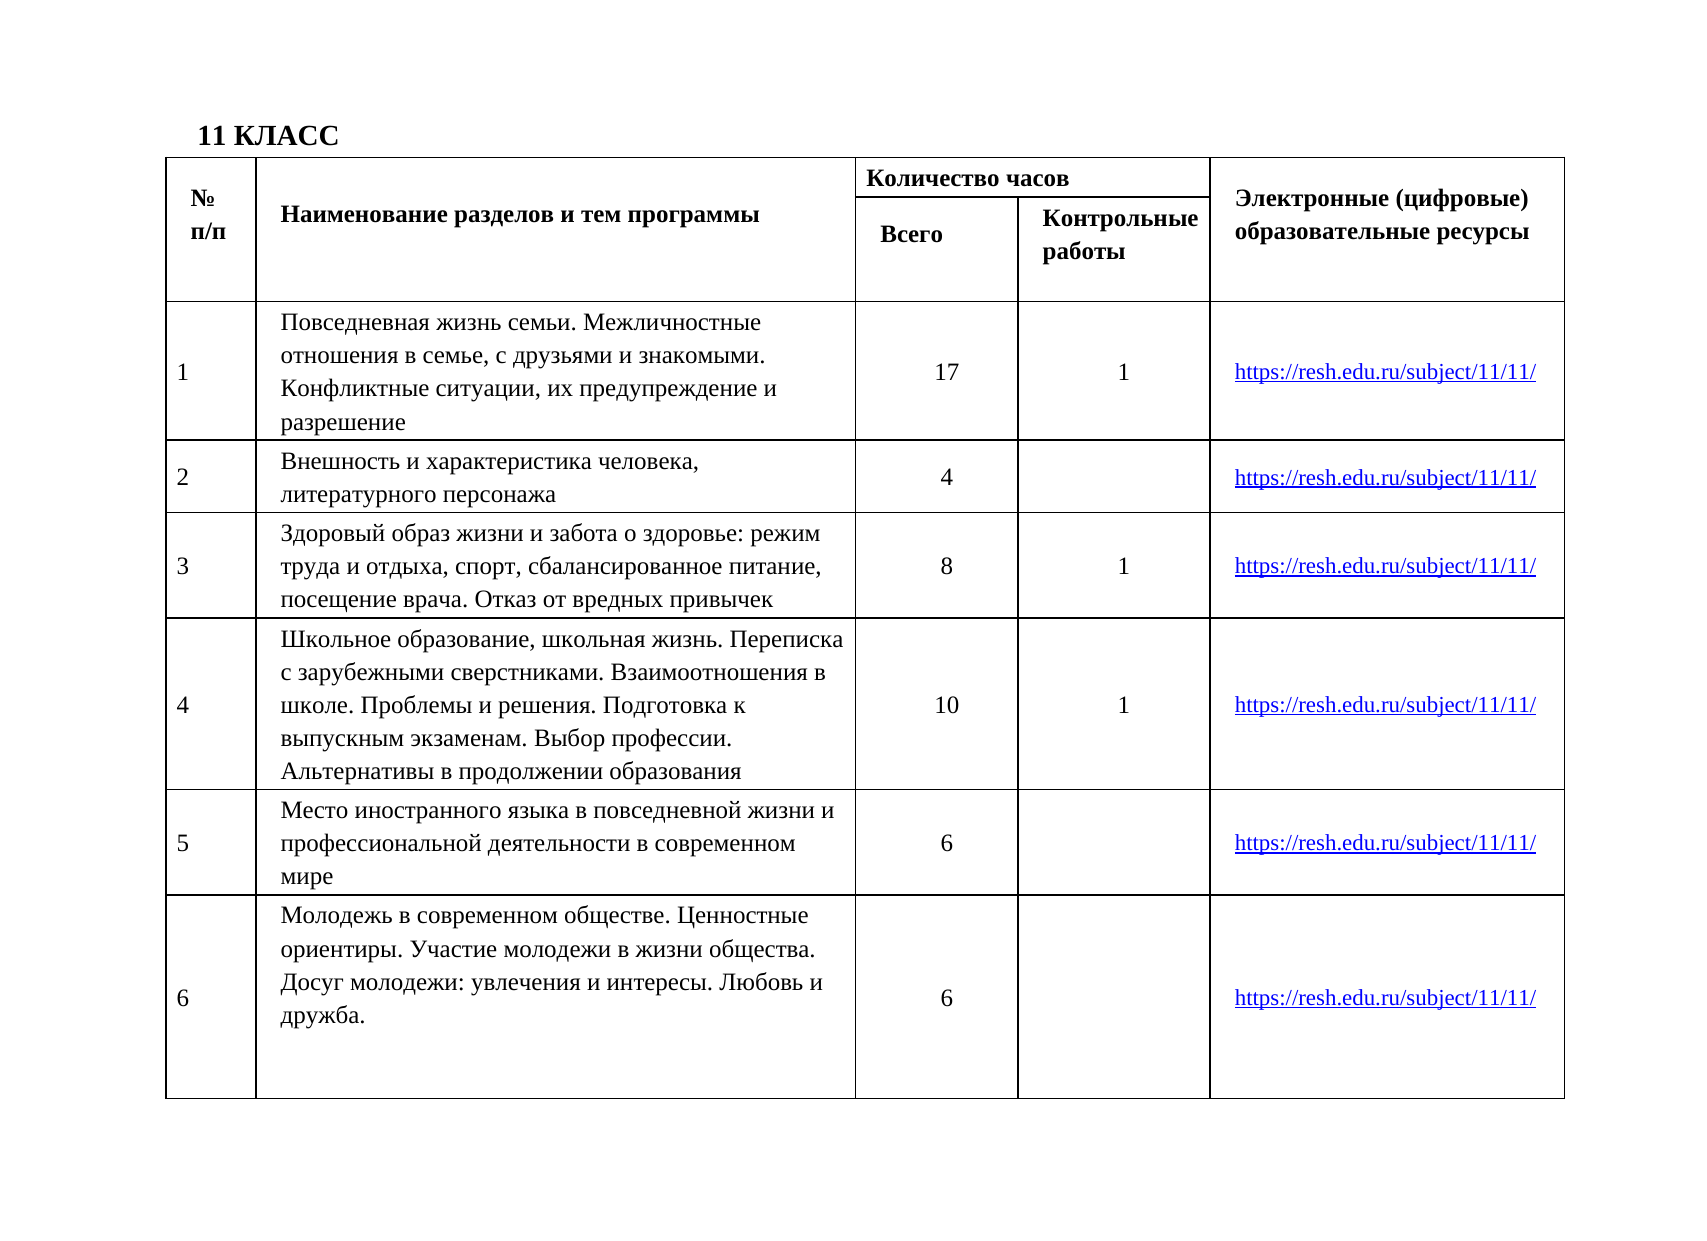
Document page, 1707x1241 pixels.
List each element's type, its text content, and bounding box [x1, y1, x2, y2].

table_cell 8 [856, 513, 1017, 617]
table_cell 2 [167, 441, 255, 512]
table_cell Школьное образование, школьная жизнь. Переписка с зарубежными сверстниками. Взаимоотношения в школе. Проблемы и решения. Подготовка к выпускным экзаменам. Выбор профессии. Альтернативы в продолжении образования [257, 619, 855, 788]
table_cell 5 [167, 790, 255, 894]
text 11 КЛАСС [190, 118, 1618, 152]
table_cell [1019, 441, 1209, 512]
table_cell Внешность и характеристика человека, литературного персонажа [257, 441, 855, 512]
table_cell https://resh.edu.ru/subject/11/11/ [1211, 790, 1564, 894]
table_cell 4 [856, 441, 1017, 512]
table_cell https://resh.edu.ru/subject/11/11/ [1211, 619, 1564, 788]
table_cell 3 [167, 513, 255, 617]
table_cell 17 [856, 302, 1017, 439]
table_cell Молодежь в современном обществе. Ценностные ориентиры. Участие молодежи в жизни общества. Досуг молодежи: увлечения и интересы. Любовь и дружба. [257, 896, 855, 1098]
table_cell Место иностранного языка в повседневной жизни и профессиональной деятельности в современном мире [257, 790, 855, 894]
table_cell 1 [1019, 513, 1209, 617]
table_cell 1 [1019, 619, 1209, 788]
table_cell Контрольные работы [1019, 198, 1209, 301]
table_cell https://resh.edu.ru/subject/11/11/ [1211, 302, 1564, 439]
table_cell Повседневная жизнь семьи. Межличностные отношения в семье, с друзьями и знакомыми. Конфликтные ситуации, их предупреждение и разрешение [257, 302, 855, 439]
table_cell 4 [167, 619, 255, 788]
table_cell 6 [167, 896, 255, 1098]
table_header № п/п [167, 158, 255, 301]
table_cell Здоровый образ жизни и забота о здоровье: режим труда и отдыха, спорт, сбалансированное питание, посещение врача. Отказ от вредных привычек [257, 513, 855, 617]
table_cell [1019, 790, 1209, 894]
table_cell 1 [1019, 302, 1209, 439]
table_cell [1019, 896, 1209, 1098]
table_header Электронные (цифровые) образовательные ресурсы [1211, 158, 1564, 301]
table_cell 6 [856, 896, 1017, 1098]
table_cell 10 [856, 619, 1017, 788]
table_cell Всего [856, 198, 1017, 301]
table_header Количество часов [856, 158, 1209, 196]
table_cell https://resh.edu.ru/subject/11/11/ [1211, 513, 1564, 617]
table_cell 1 [167, 302, 255, 439]
table_cell 6 [856, 790, 1017, 894]
table_header Наименование разделов и тем программы [257, 158, 855, 301]
table_cell https://resh.edu.ru/subject/11/11/ [1211, 441, 1564, 512]
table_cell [1211, 896, 1564, 1098]
